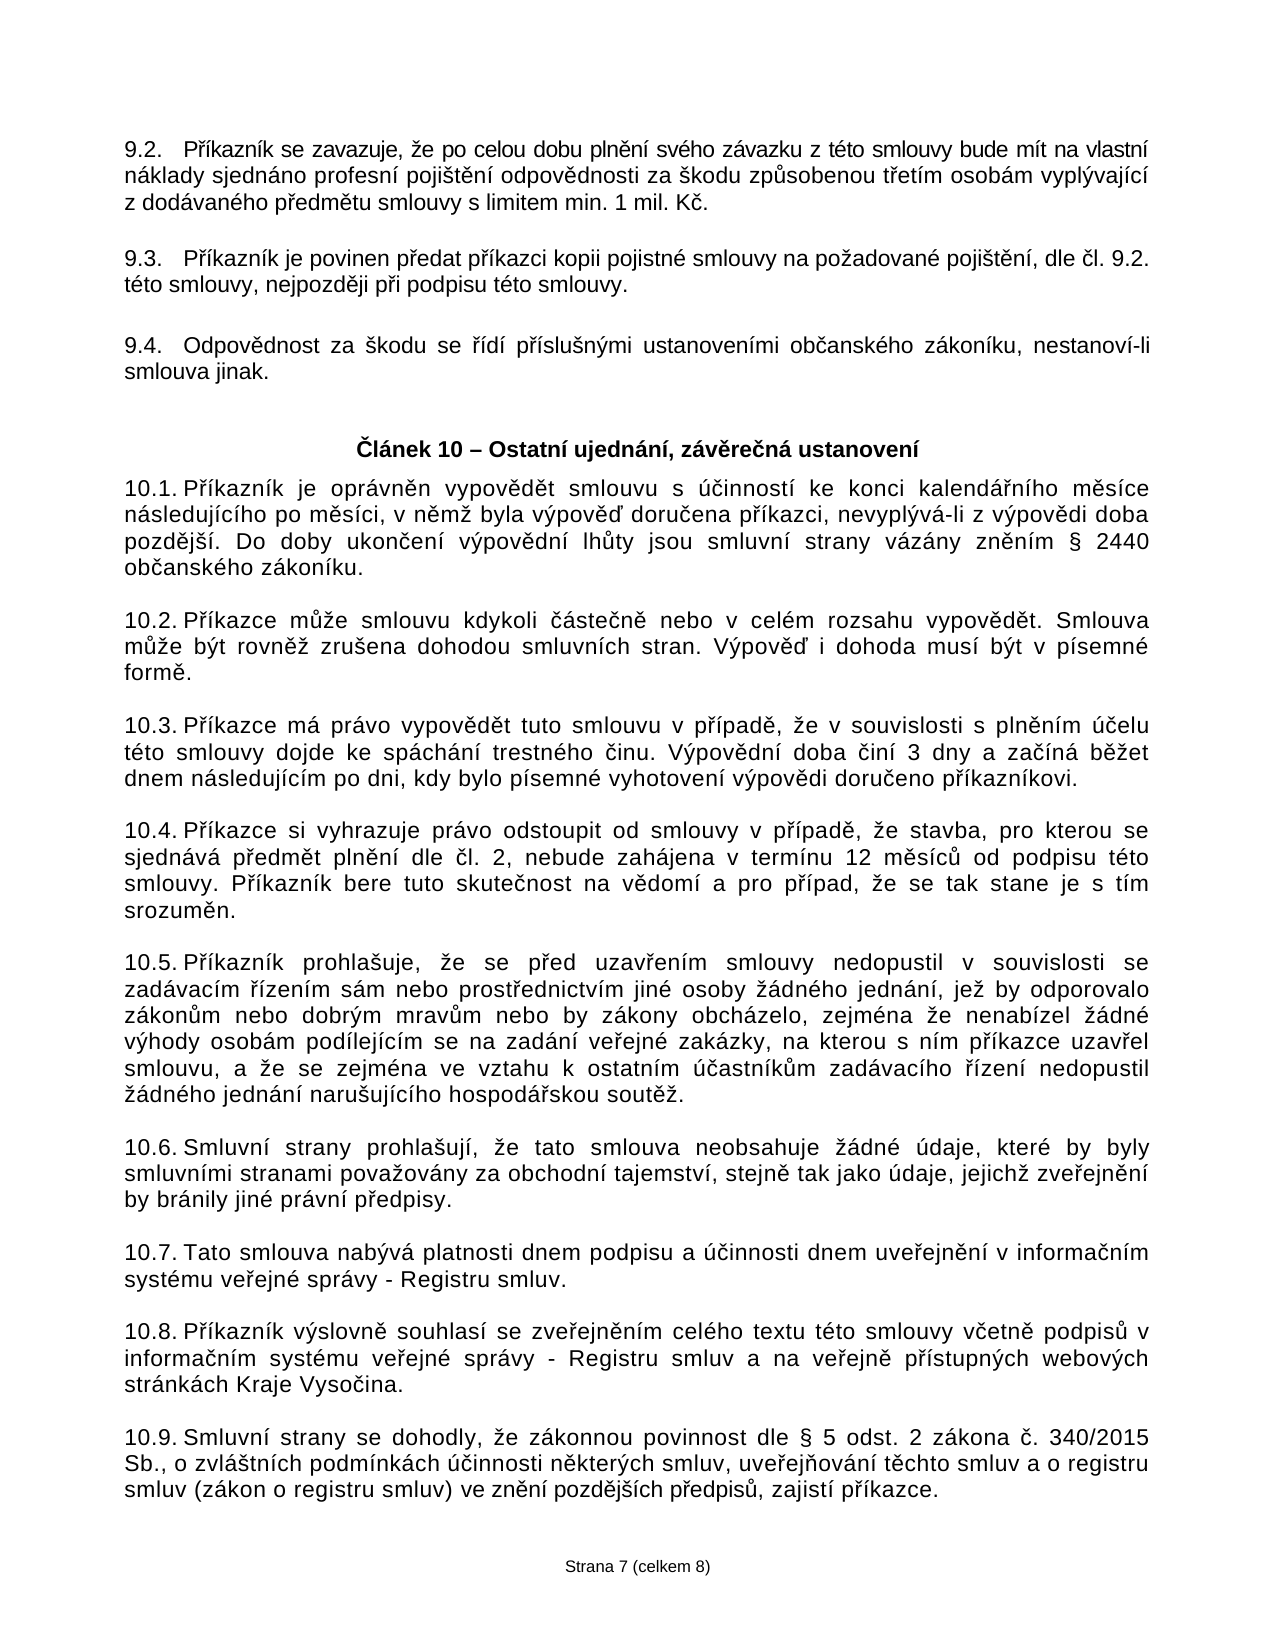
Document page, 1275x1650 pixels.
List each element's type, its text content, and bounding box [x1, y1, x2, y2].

text 10.8. Příkazník výslovně souhlasí se zveřejněním celého textu této smlouvy včetně podpisů v informačním systému veřejné správy - Registru smluv a na veřejně přístupných webových stránkách Kraje Vysočina. [124, 1318, 1151, 1397]
text 10.5. Příkazník prohlašuje, že se před uzavřením smlouvy nedopustil v souvislosti se zadávacím řízením sám nebo prostřednictvím jiné osoby žádného jednání, jež by odporovalo zákonům nebo dobrým mravům nebo by zákony obcházelo, zejména že nenabízel žádné výhody osobám podílejícím se na zadání veřejné zakázky, na kterou s ním příkazce uzavřel smlouvu, a že se zejména ve vztahu k ostatním účastníkům zadávacího řízení nedopustil žádného jednání narušujícího hospodářskou soutěž. [124, 949, 1151, 1107]
list Odpovědnost za škodu se řídí příslušnými ustanoveními občanského zákoníku, nestanoví-li smlouva jinak. [124, 332, 1151, 385]
text 10.6. Smluvní strany prohlašují, že tato smlouva neobsahuje žádné údaje, které by byly smluvními stranami považovány za obchodní tajemství, stejně tak jako údaje, jejichž zveřejnění by bránily jiné právní předpisy. [124, 1134, 1151, 1213]
text 10.7. Tato smlouva nabývá platnosti dnem podpisu a účinnosti dnem uveřejnění v informačním systému veřejné správy - Registru smluv. [124, 1239, 1151, 1292]
text 10.3. Příkazce má právo vypovědět tuto smlouvu v případě, že v souvislosti s plněním účelu této smlouvy dojde ke spáchání trestného činu. Výpovědní doba činí 3 dny a začíná běžet dnem následujícím po dni, kdy bylo písemné vyhotovení výpovědi doručeno příkazníkovi. [124, 712, 1151, 791]
text 10.1. Příkazník je oprávněn vypovědět smlouvu s účinností ke konci kalendářního měsíce následujícího po měsíci, v němž byla výpověď doručena příkazci, nevyplývá-li z výpovědi doba pozdější. Do doby ukončení výpovědní lhůty jsou smluvní strany vázány zněním § 2440 občanského zákoníku. [124, 475, 1151, 580]
list Příkazník se zavazuje, že po celou dobu plnění svého závazku z této smlouvy bude mít na vlastní náklady sjednáno profesní pojištění odpovědnosti za škodu způsobenou třetím osobám vyplývající z dodávaného předmětu smlouvy s limitem min. 1 mil. Kč. [124, 136, 1151, 215]
text Článek 10 – Ostatní ujednání, závěrečná ustanovení [124, 436, 1151, 462]
text 10.2. Příkazce může smlouvu kdykoli částečně nebo v celém rozsahu vypovědět. Smlouva může být rovněž zrušena dohodou smluvních stran. Výpověď i dohoda musí být v písemné formě. [124, 607, 1151, 686]
text 10.9. Smluvní strany se dohodly, že zákonnou povinnost dle § 5 odst. 2 zákona č. 340/2015 Sb., o zvláštních podmínkách účinnosti některých smluv, uveřejňování těchto smluv a o registru smluv (zákon o registru smluv) ve znění pozdějších předpisů, zajistí příkazce. [124, 1424, 1151, 1503]
list Příkazník je povinen předat příkazci kopii pojistné smlouvy na požadované pojištění, dle čl. 9.2. této smlouvy, nejpozději při podpisu této smlouvy. [124, 245, 1151, 297]
text 10.4. Příkazce si vyhrazuje právo odstoupit od smlouvy v případě, že stavba, pro kterou se sjednává předmět plnění dle čl. 2, nebude zahájena v termínu 12 měsíců od podpisu této smlouvy. Příkazník bere tuto skutečnost na vědomí a pro případ, že se tak stane je s tím srozuměn. [124, 817, 1151, 923]
